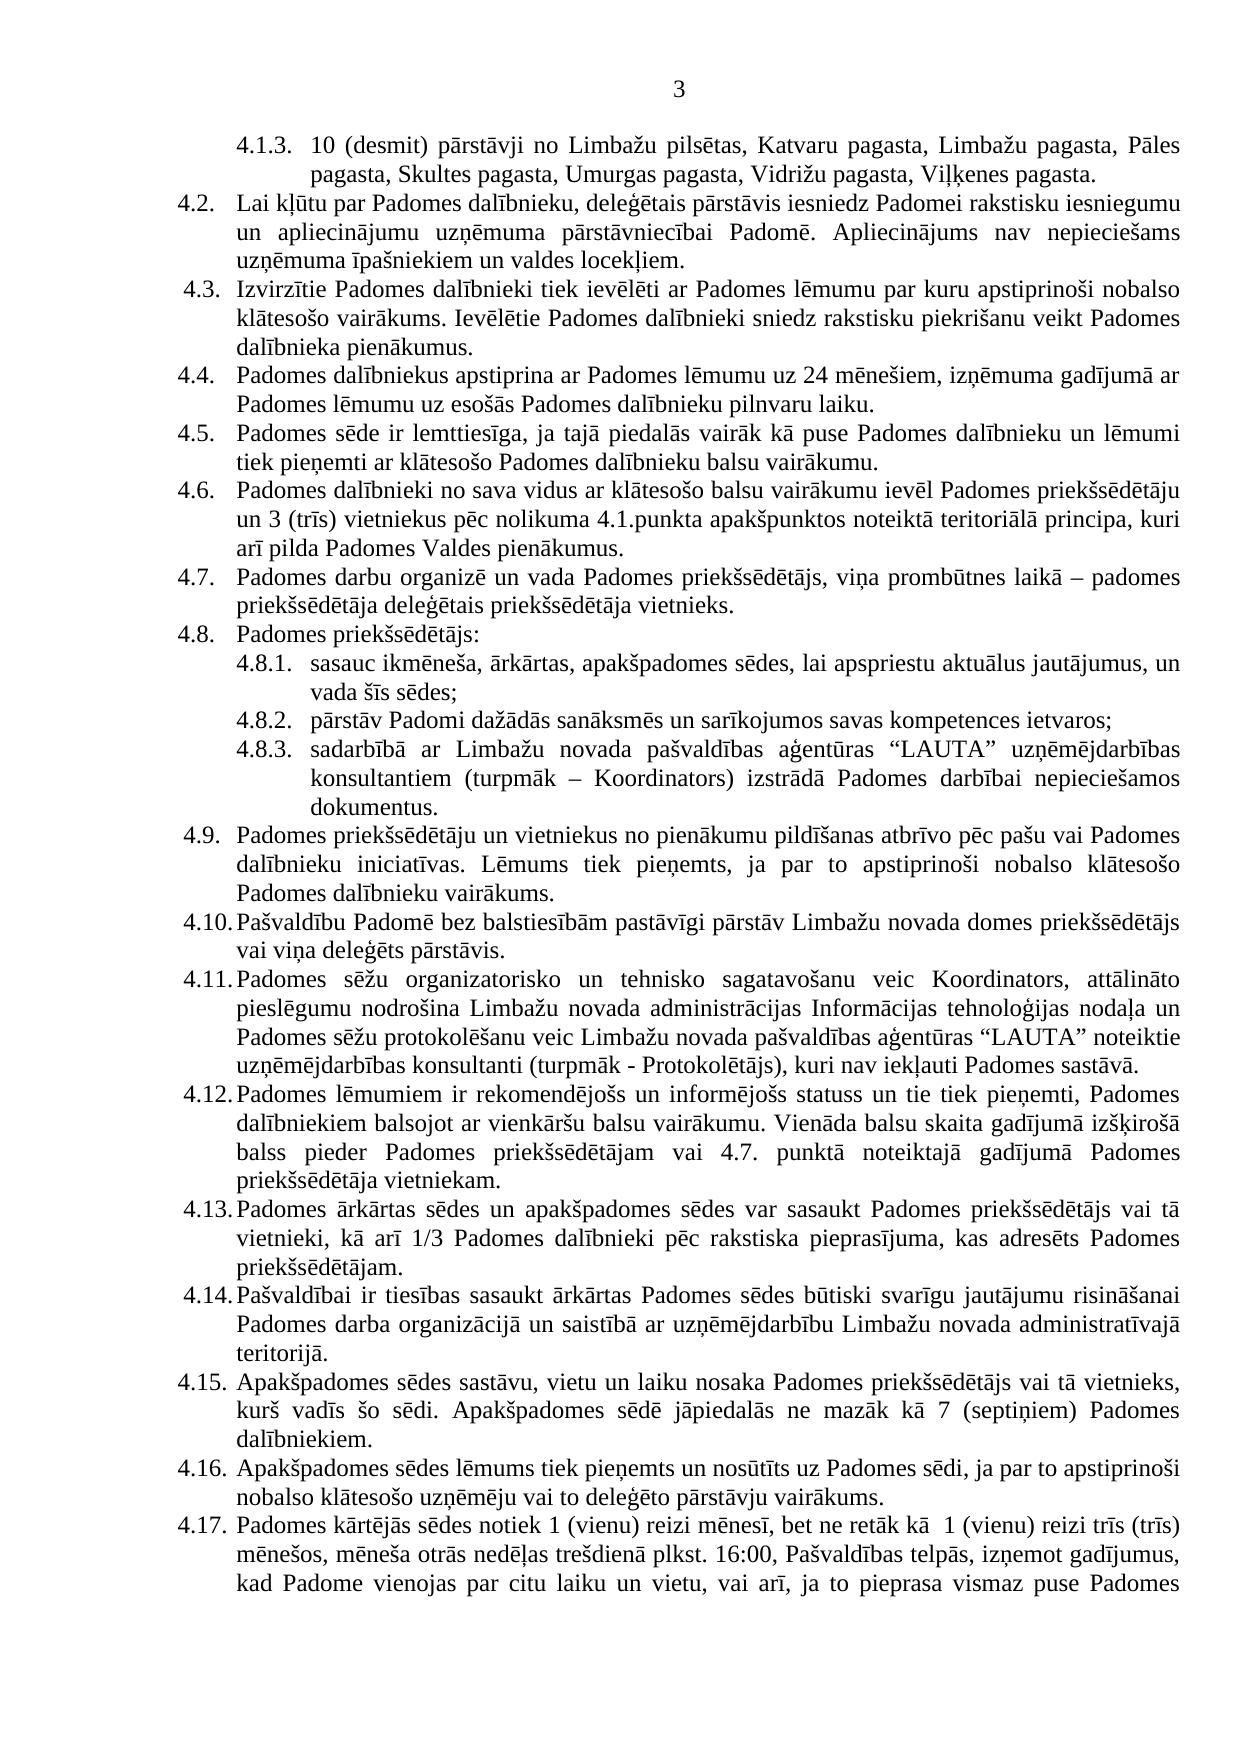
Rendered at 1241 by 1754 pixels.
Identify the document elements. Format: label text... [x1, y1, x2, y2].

list 10 (desmit) pārstāvji no Limbažu pilsētas, Katvaru pagasta, Limbažu pagasta, Pāles pagasta, Skultes pagasta, Umurgas pagasta, Vidrižu pagasta, Viļķenes pagasta. [236, 131, 1181, 188]
list Padomes dalībniekus apstiprina ar Padomes lēmumu uz 24 mēnešiem, izņēmuma gadījumā ar Padomes lēmumu uz esošās Padomes dalībnieku pilnvaru laiku. [177, 361, 1181, 418]
list pārstāv Padomi dažādās sanāksmēs un sarīkojumos savas kompetences ietvaros; [236, 706, 1181, 734]
list Pašvaldībai ir tiesības sasaukt ārkārtas Padomes sēdes būtiski svarīgu jautājumu risināšanai Padomes darba organizācijā un saistībā ar uzņēmējdarbību Limbažu novada administratīvajā teritorijā. [183, 1281, 1181, 1367]
list Apakšpadomes sēdes sastāvu, vietu un laiku nosaka Padomes priekšsēdētājs vai tā vietnieks, kurš vadīs šo sēdi. Apakšpadomes sēdē jāpiedalās ne mazāk kā 7 (septiņiem) Padomes dalībniekiem. [177, 1367, 1181, 1453]
list Apakšpadomes sēdes lēmums tiek pieņemts un nosūtīts uz Padomes sēdi, ja par to apstiprinoši nobalso klātesošo uzņēmēju vai to deleģēto pārstāvju vairākums. [177, 1453, 1181, 1511]
list Lai kļūtu par Padomes dalībnieku, deleģētais pārstāvis iesniedz Padomei rakstisku iesniegumu un apliecinājumu uzņēmuma pārstāvniecībai Padomē. Apliecinājums nav nepieciešams uzņēmuma īpašniekiem un valdes locekļiem. [177, 188, 1181, 274]
list Izvirzītie Padomes dalībnieki tiek ievēlēti ar Padomes lēmumu par kuru apstiprinoši nobalso klātesošo vairākums. Ievēlētie Padomes dalībnieki sniedz rakstisku piekrišanu veikt Padomes dalībnieka pienākumus. [183, 274, 1181, 361]
list Padomes ārkārtas sēdes un apakšpadomes sēdes var sasaukt Padomes priekšsēdētājs vai tā vietnieki, kā arī 1/3 Padomes dalībnieki pēc rakstiska pieprasījuma, kas adresēts Padomes priekšsēdētājam. [183, 1194, 1181, 1281]
list sadarbībā ar Limbažu novada pašvaldības aģentūras “LAUTA” uzņēmējdarbības konsultantiem (turpmāk – Koordinators) izstrādā Padomes darbībai nepieciešamos dokumentus. [236, 734, 1181, 821]
list Padomes lēmumiem ir rekomendējošs un informējošs statuss un tie tiek pieņemti, Padomes dalībniekiem balsojot ar vienkāršu balsu vairākumu. Vienāda balsu skaita gadījumā izšķirošā balss pieder Padomes priekšsēdētājam vai 4.7. punktā noteiktajā gadījumā Padomes priekšsēdētāja vietniekam. [183, 1079, 1181, 1194]
list Padomes dalībnieki no sava vidus ar klātesošo balsu vairākumu ievēl Padomes priekšsēdētāju un 3 (trīs) vietniekus pēc nolikuma 4.1.punkta apakšpunktos noteiktā teritoriālā principa, kuri arī pilda Padomes Valdes pienākumus. [177, 476, 1181, 562]
list Padomes darbu organizē un vada Padomes priekšsēdētājs, viņa prombūtnes laikā – padomes priekšsēdētāja deleģētais priekšsēdētāja vietnieks. [177, 562, 1181, 619]
list Padomes sēde ir lemttiesīga, ja tajā piedalās vairāk kā puse Padomes dalībnieku un lēmumi tiek pieņemti ar klātesošo Padomes dalībnieku balsu vairākumu. [177, 418, 1181, 476]
list sasauc ikmēneša, ārkārtas, apakšpadomes sēdes, lai apspriestu aktuālus jautājumus, un vada šīs sēdes; [236, 648, 1181, 706]
list Pašvaldību Padomē bez balstiesībām pastāvīgi pārstāv Limbažu novada domes priekšsēdētājs vai viņa deleģēts pārstāvis. [183, 907, 1181, 964]
list Padomes priekšsēdētāju un vietniekus no pienākumu pildīšanas atbrīvo pēc pašu vai Padomes dalībnieku iniciatīvas. Lēmums tiek pieņemts, ja par to apstiprinoši nobalso klātesošo Padomes dalībnieku vairākums. [183, 821, 1181, 907]
list Padomes priekšsēdētājs: [177, 619, 1181, 648]
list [177, 1511, 1181, 1597]
list Padomes sēžu organizatorisko un tehnisko sagatavošanu veic Koordinators, attālināto pieslēgumu nodrošina Limbažu novada administrācijas Informācijas tehnoloģijas nodaļa un Padomes sēžu protokolēšanu veic Limbažu novada pašvaldības aģentūras “LAUTA” noteiktie uzņēmējdarbības konsultanti (turpmāk - Protokolētājs), kuri nav iekļauti Padomes sastāvā. [183, 964, 1181, 1079]
